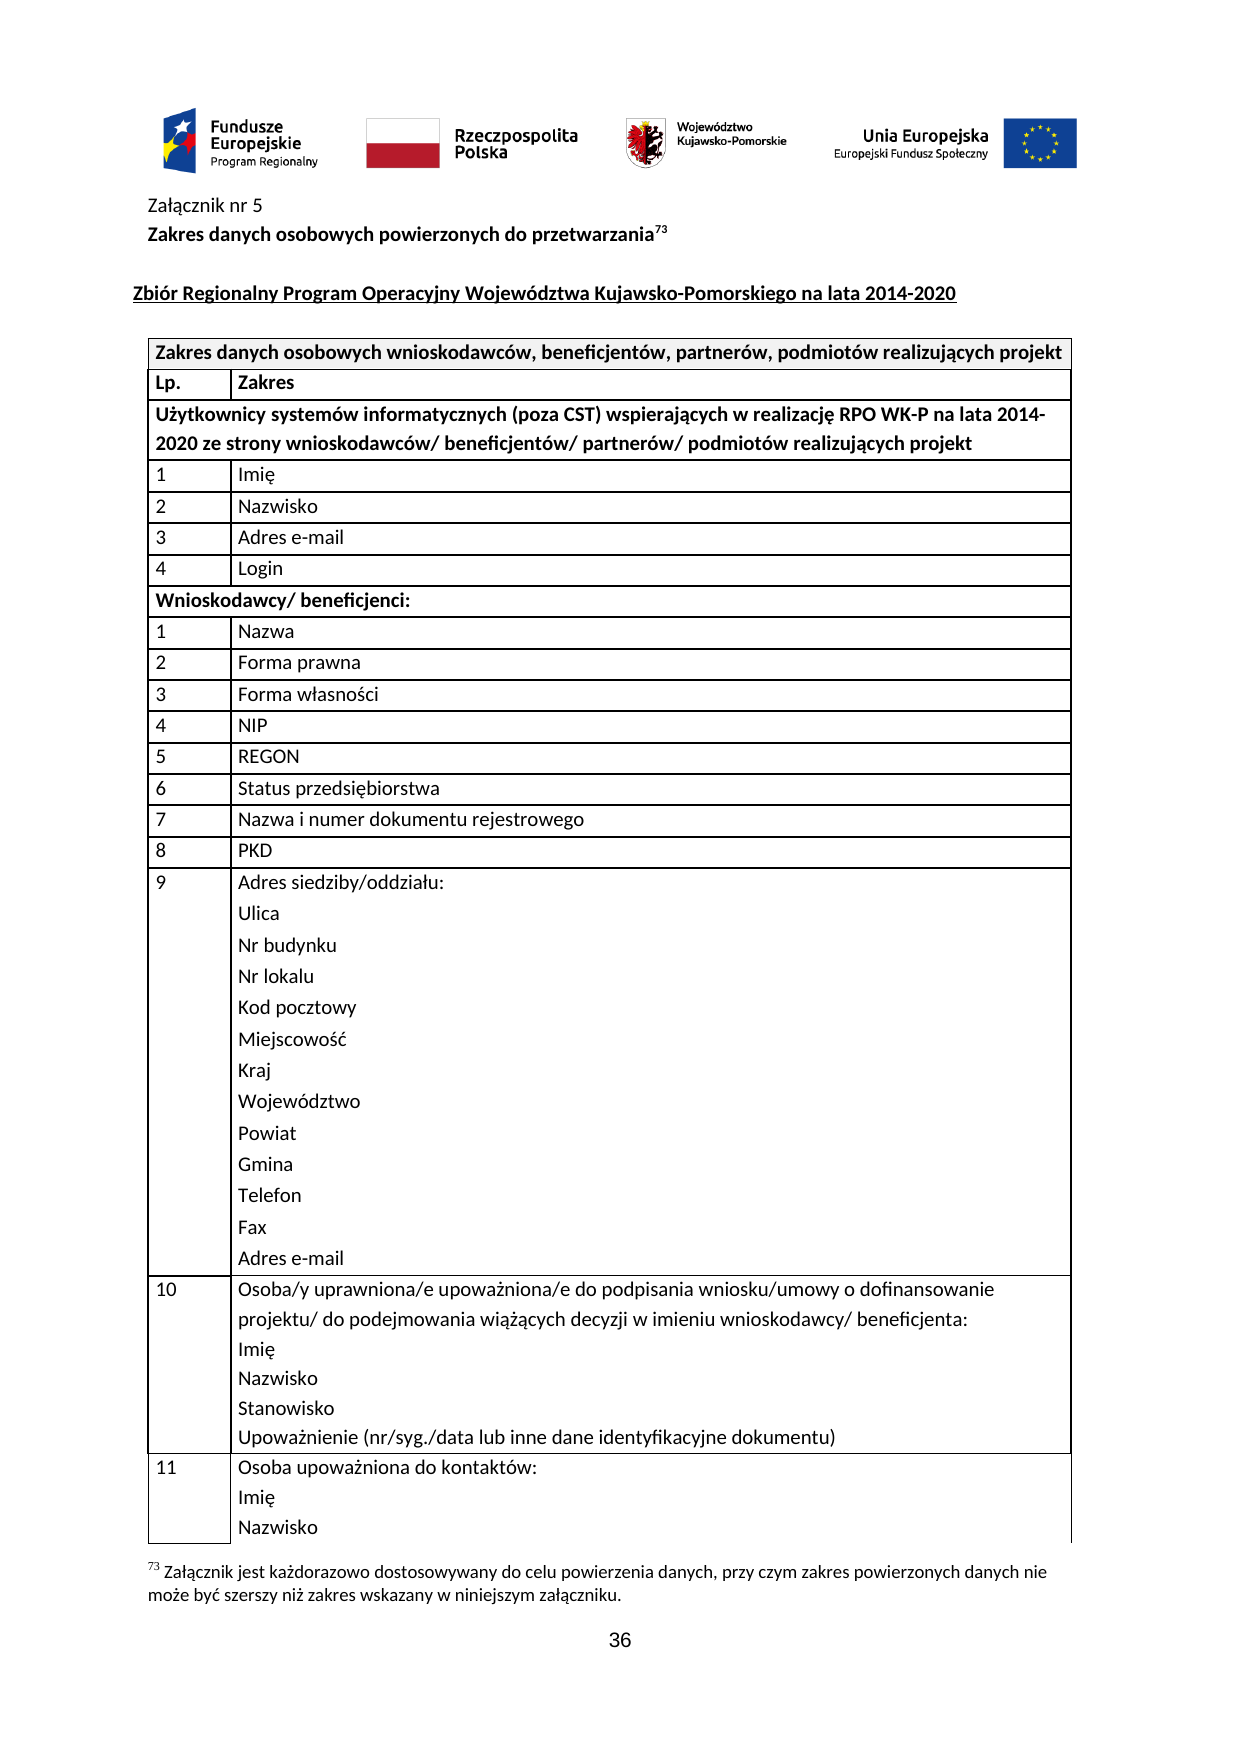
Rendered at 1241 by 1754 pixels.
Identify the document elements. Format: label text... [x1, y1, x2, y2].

table_cell 6 [149, 775, 230, 804]
table_cell 1 [149, 461, 230, 491]
table_cell Kraj [232, 1055, 1070, 1086]
table_cell Login [232, 556, 1070, 585]
table_cell 8 [149, 838, 230, 867]
table_cell Nazwa i numer dokumentu rejestrowego [232, 806, 1070, 836]
table_cell Adres siedziby/oddziału: [232, 869, 1070, 898]
table_cell Kod pocztowy [232, 993, 1070, 1024]
table_cell 4 [149, 712, 230, 742]
table_cell Osoba/y uprawniona/e upoważniona/e do podpisania wniosku/umowy o dofinansowanie projektu/ do podejmowania wiążących decyzji w imieniu wnioskodawcy/ beneficjenta: [232, 1276, 1070, 1335]
table_cell Zakres [232, 370, 1070, 399]
table_cell Fax [232, 1212, 1070, 1243]
table_cell Ulica [232, 898, 1070, 930]
table_cell Status przedsiębiorstwa [232, 775, 1070, 804]
table_cell Imię [231, 1484, 1071, 1514]
table_cell Upoważnienie (nr/syg./data lub inne dane identyfikacyjne dokumentu) [232, 1424, 1070, 1453]
table_cell Nr budynku [232, 930, 1070, 961]
table_header Zakres danych osobowych wnioskodawców, beneficjentów, partnerów, podmiotów realizujących projekt [149, 339, 1071, 368]
table_cell 7 [149, 806, 230, 836]
table_cell 2 [149, 650, 230, 679]
table_cell Stanowisko [232, 1395, 1070, 1424]
table_cell Telefon [232, 1181, 1070, 1212]
table_cell REGON [232, 744, 1070, 773]
table_cell PKD [232, 838, 1070, 867]
table_cell 2 [149, 493, 230, 522]
table_cell NIP [232, 712, 1070, 742]
table_cell Nr lokalu [232, 961, 1070, 992]
table_cell Osoba upoważniona do kontaktów: [231, 1454, 1071, 1483]
table_cell 3 [149, 524, 230, 553]
table_cell Nazwa [232, 618, 1070, 647]
table_cell Lp. [149, 370, 230, 399]
table_cell Adres e-mail [232, 524, 1070, 553]
table_cell Nazwisko [232, 493, 1070, 522]
table_cell 11 [149, 1454, 230, 1543]
table_cell 1 [149, 618, 230, 647]
table_cell Forma własności [232, 681, 1070, 710]
table_cell 10 [149, 1277, 230, 1453]
table_cell Powiat [232, 1118, 1070, 1149]
text Zakres danych osobowych powierzonych do przetwarzania [148, 222, 1093, 247]
table_cell Województwo [232, 1086, 1070, 1118]
table_cell 3 [149, 681, 230, 710]
table_cell 5 [149, 744, 230, 773]
table_cell Forma prawna [232, 650, 1070, 679]
table_cell Adres e-mail [232, 1243, 1070, 1274]
table_cell Imię [232, 461, 1070, 491]
table_cell Miejscowość [232, 1024, 1070, 1055]
table_cell Wnioskodawcy/ beneficjenci: [149, 587, 1070, 616]
table_cell 4 [149, 556, 230, 585]
table_cell Nazwisko [232, 1365, 1070, 1395]
table_cell Nazwisko [231, 1514, 1071, 1543]
text Załącznik nr 5 [148, 189, 1093, 218]
text Zbiór Regionalny Program Operacyjny Województwa Kujawsko-Pomorskiego na lata 2014-2020 [133, 280, 1093, 305]
table_cell Gmina [232, 1149, 1070, 1181]
table_cell Użytkownicy systemów informatycznych (poza CST) wspierających w realizację RPO WK-P na lata 2014-2020 ze strony wnioskodawców/ beneficjentów/ partnerów/ podmiotów realizujących projekt [149, 401, 1070, 459]
table_cell Imię [232, 1335, 1070, 1365]
picture [147, 91, 1093, 189]
table_cell 9 [149, 869, 230, 1274]
